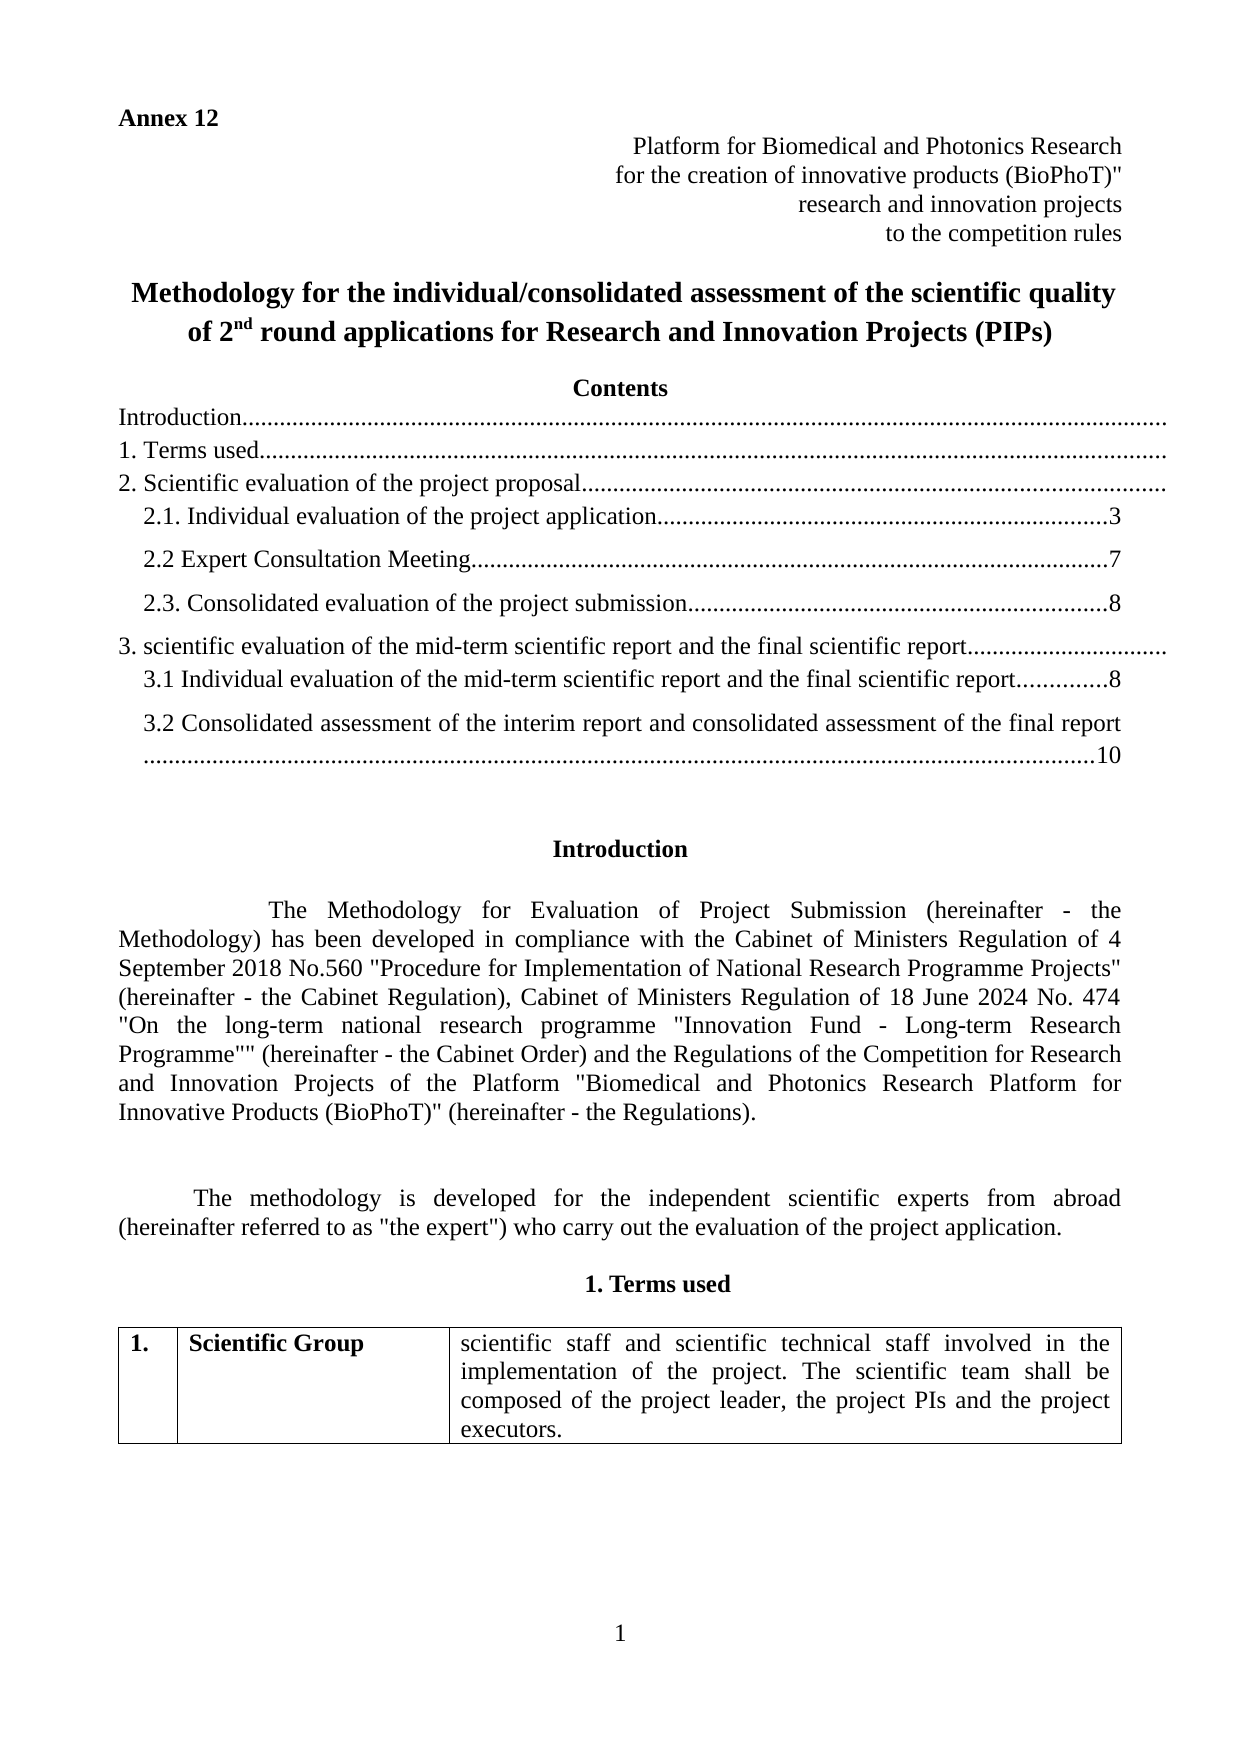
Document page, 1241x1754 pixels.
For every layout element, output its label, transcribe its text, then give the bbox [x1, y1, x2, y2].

subtitle Annex 12 [118, 103, 1122, 131]
text to the competition rules [118, 218, 1122, 246]
table_header scientific staff and scientific technical staff involved in the implementation of the project. The scientific team shall be composed of the project leader, the project PIs and the project executors. [450, 1328, 1121, 1443]
text for the creation of innovative products (BioPhoT)" [118, 160, 1122, 189]
table_header Scientific Group [178, 1328, 449, 1443]
subtitle Introduction [118, 834, 1122, 862]
text Contents [118, 373, 1122, 402]
text The methodology is developed for the independent scientific experts from abroad (hereinafter referred to as "the expert") who carry out the evaluation of the project application. [118, 1183, 1122, 1240]
text Platform for Biomedical and Photonics Research [118, 131, 1122, 160]
text Methodology for the individual/consolidated assessment of the scientific quality of 2nd round applications for Research and Innovation Projects (PIPs) [118, 275, 1122, 347]
table_header 1. [119, 1328, 177, 1443]
text research and innovation projects [118, 189, 1122, 218]
subtitle 1. Terms used [118, 1269, 1122, 1298]
text The Methodology for Evaluation of Project Submission (hereinafter - the Methodology) has been developed in compliance with the Cabinet of Ministers Regulation of 4 September 2018 No.560 "Procedure for Implementation of National Research Programme Projects" (hereinafter - the Cabinet Regulation), Cabinet of Ministers Regulation of 18 June 2024 No. 474 "On the long-term national research programme "Innovation Fund - Long-term Research Programme"" (hereinafter - the Cabinet Order) and the Regulations of the Competition for Research and Innovation Projects of the Platform "Biomedical and Photonics Research Platform for Innovative Products (BioPhoT)" (hereinafter - the Regulations). [118, 895, 1122, 1125]
